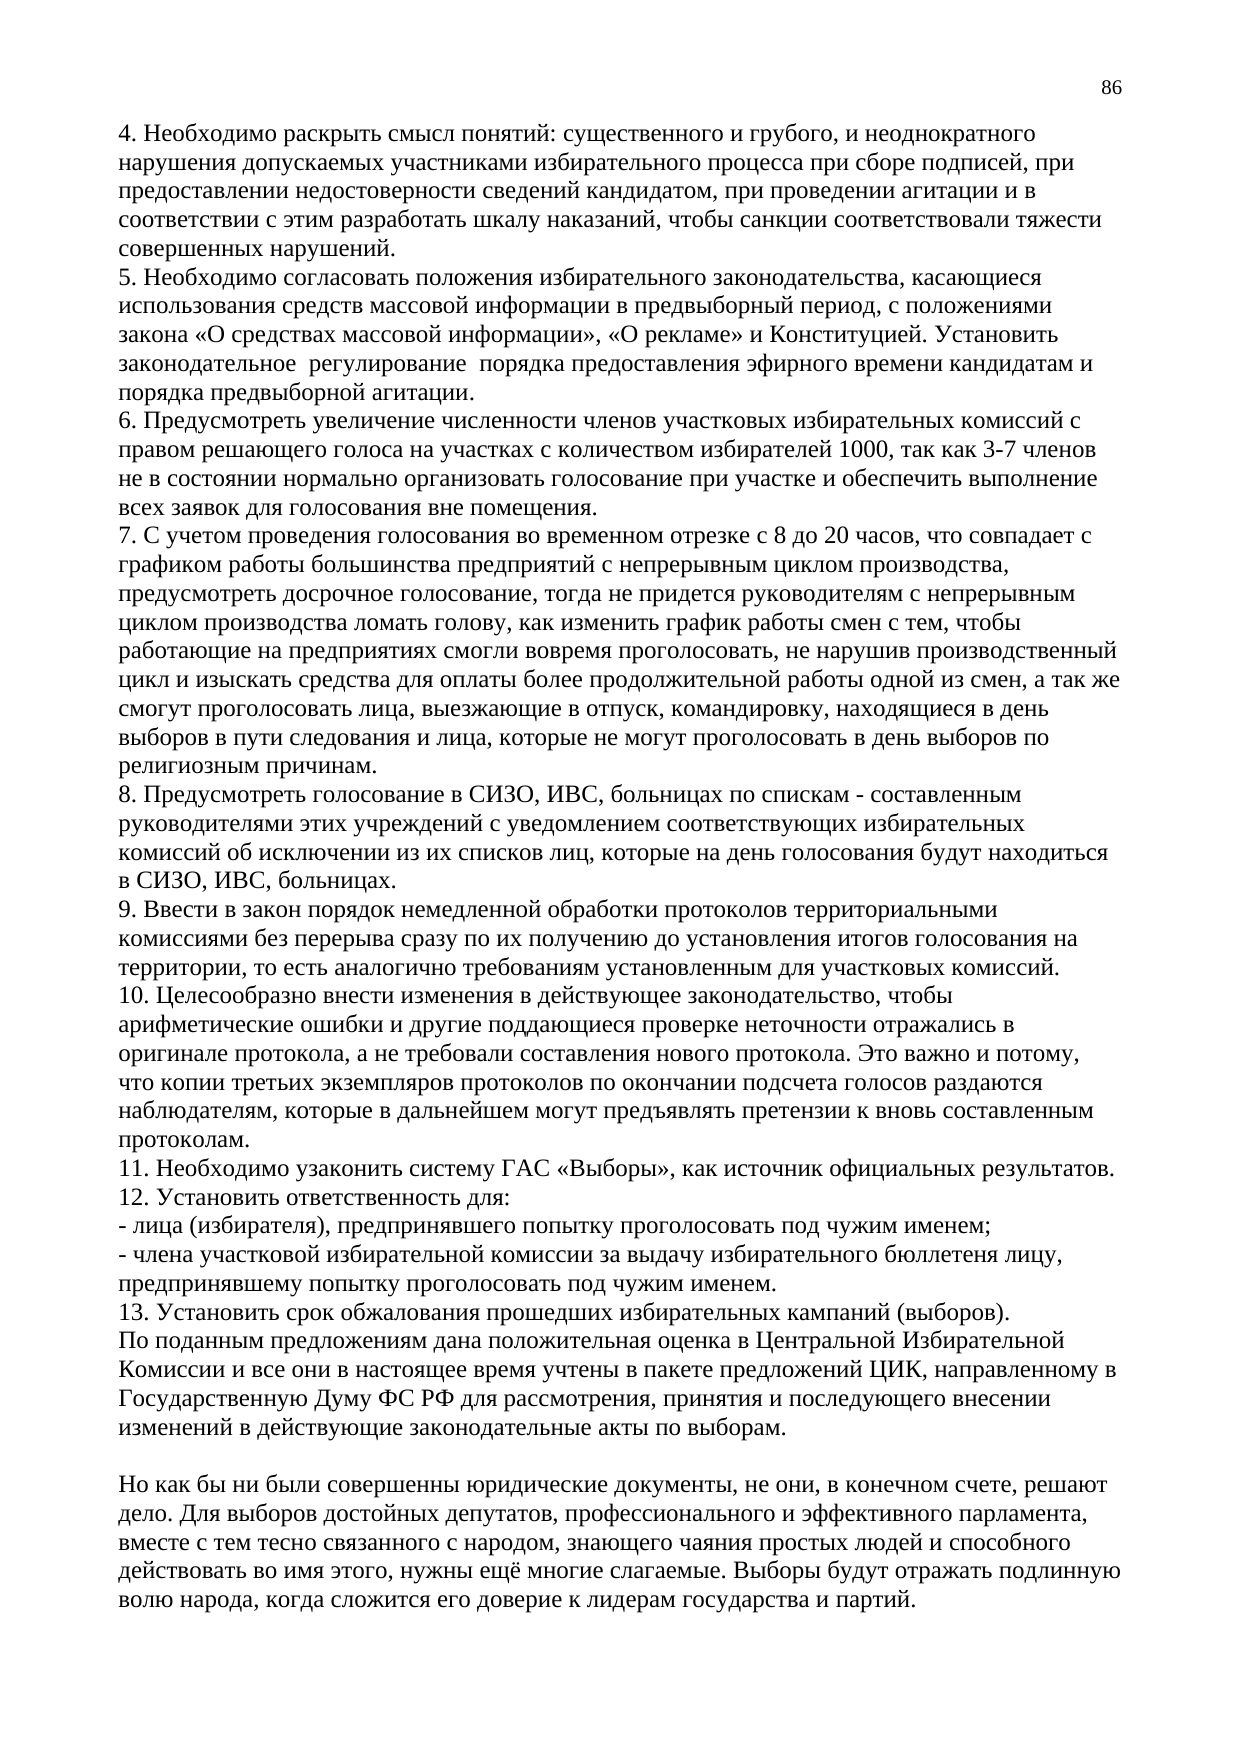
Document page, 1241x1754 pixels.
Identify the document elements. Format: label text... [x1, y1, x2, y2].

text По поданным предложениям дана положительная оценка в Центральной Избирательной Комиссии и все они в настоящее время учтены в пакете предложений ЦИК, направленному в Государственную Думу ФС РФ для рассмотрения, принятия и последующего внесении изменений в действующие законодательные акты по выборам. [118, 1326, 1122, 1441]
text - члена участковой избирательной комиссии за выдачу избирательного бюллетеня лицу, предпринявшему попытку проголосовать под чужим именем. [118, 1239, 1122, 1297]
text 12. Установить ответственность для: [118, 1182, 1122, 1211]
text 8. Предусмотреть голосование в СИЗО, ИВС, больницах по спискам - составленным руководителями этих учреждений с уведомлением соответствующих избирательных комиссий об исключении из их списков лиц, которые на день голосования будут находиться в СИЗО, ИВС, больницах. [118, 779, 1122, 894]
text - лица (избирателя), предпринявшего попытку проголосовать под чужим именем; [118, 1211, 1122, 1239]
text 11. Необходимо узаконить систему ГАС «Выборы», как источник официальных результатов. [118, 1153, 1122, 1182]
text 5. Необходимо согласовать положения избирательного законодательства, касающиеся использования средств массовой информации в предвыборный период, с положениями закона «О средствах массовой информации», «О рекламе» и Конституцией. Установить законодательное регулирование порядка предоставления эфирного времени кандидатам и порядка предвыборной агитации. [118, 262, 1122, 406]
text 13. Установить срок обжалования прошедших избирательных кампаний (выборов). [118, 1297, 1122, 1326]
text 6. Предусмотреть увеличение численности членов участковых избирательных комиссий с правом решающего голоса на участках с количеством избирателей 1000, так как 3-7 членов не в состоянии нормально организовать голосование при участке и обеспечить выполнение всех заявок для голосования вне помещения. [118, 406, 1122, 521]
text 9. Ввести в закон порядок немедленной обработки протоколов территориальными комиссиями без перерыва сразу по их получению до установления итогов голосования на территории, то есть аналогично требованиям установленным для участковых комиссий. [118, 894, 1122, 981]
text 4. Необходимо раскрыть смысл понятий: существенного и грубого, и неоднократного нарушения допускаемых участниками избирательного процесса при сборе подписей, при предоставлении недостоверности сведений кандидатом, при проведении агитации и в соответствии с этим разработать шкалу наказаний, чтобы санкции соответствовали тяжести совершенных нарушений. [118, 118, 1122, 262]
text 7. С учетом проведения голосования во временном отрезке с 8 до 20 часов, что совпадает с графиком работы большинства предприятий с непрерывным циклом производства, предусмотреть досрочное голосование, тогда не придется руководителям с непрерывным циклом производства ломать голову, как изменить график работы смен с тем, чтобы работающие на предприятиях смогли вовремя проголосовать, не нарушив производственный цикл и изыскать средства для оплаты более продолжительной работы одной из смен, а так же смогут проголосовать лица, выезжающие в отпуск, командировку, находящиеся в день выборов в пути следования и лица, которые не могут проголосовать в день выборов по религиозным причинам. [118, 521, 1122, 779]
text Но как бы ни были совершенны юридические документы, не они, в конечном счете, решают дело. Для выборов достойных депутатов, профессионального и эффективного парламента, вместе с тем тесно связанного с народом, знающего чаяния простых людей и способного действовать во имя этого, нужны ещё многие слагаемые. Выборы будут отражать подлинную волю народа, когда сложится его доверие к лидерам государства и партий. [118, 1469, 1122, 1613]
text 10. Целесообразно внести изменения в действующее законодательство, чтобы арифметические ошибки и другие поддающиеся проверке неточности отражались в оригинале протокола, а не требовали составления нового протокола. Это важно и потому, что копии третьих экземпляров протоколов по окончании подсчета голосов раздаются наблюдателям, которые в дальнейшем могут предъявлять претензии к вновь составленным протоколам. [118, 981, 1122, 1153]
